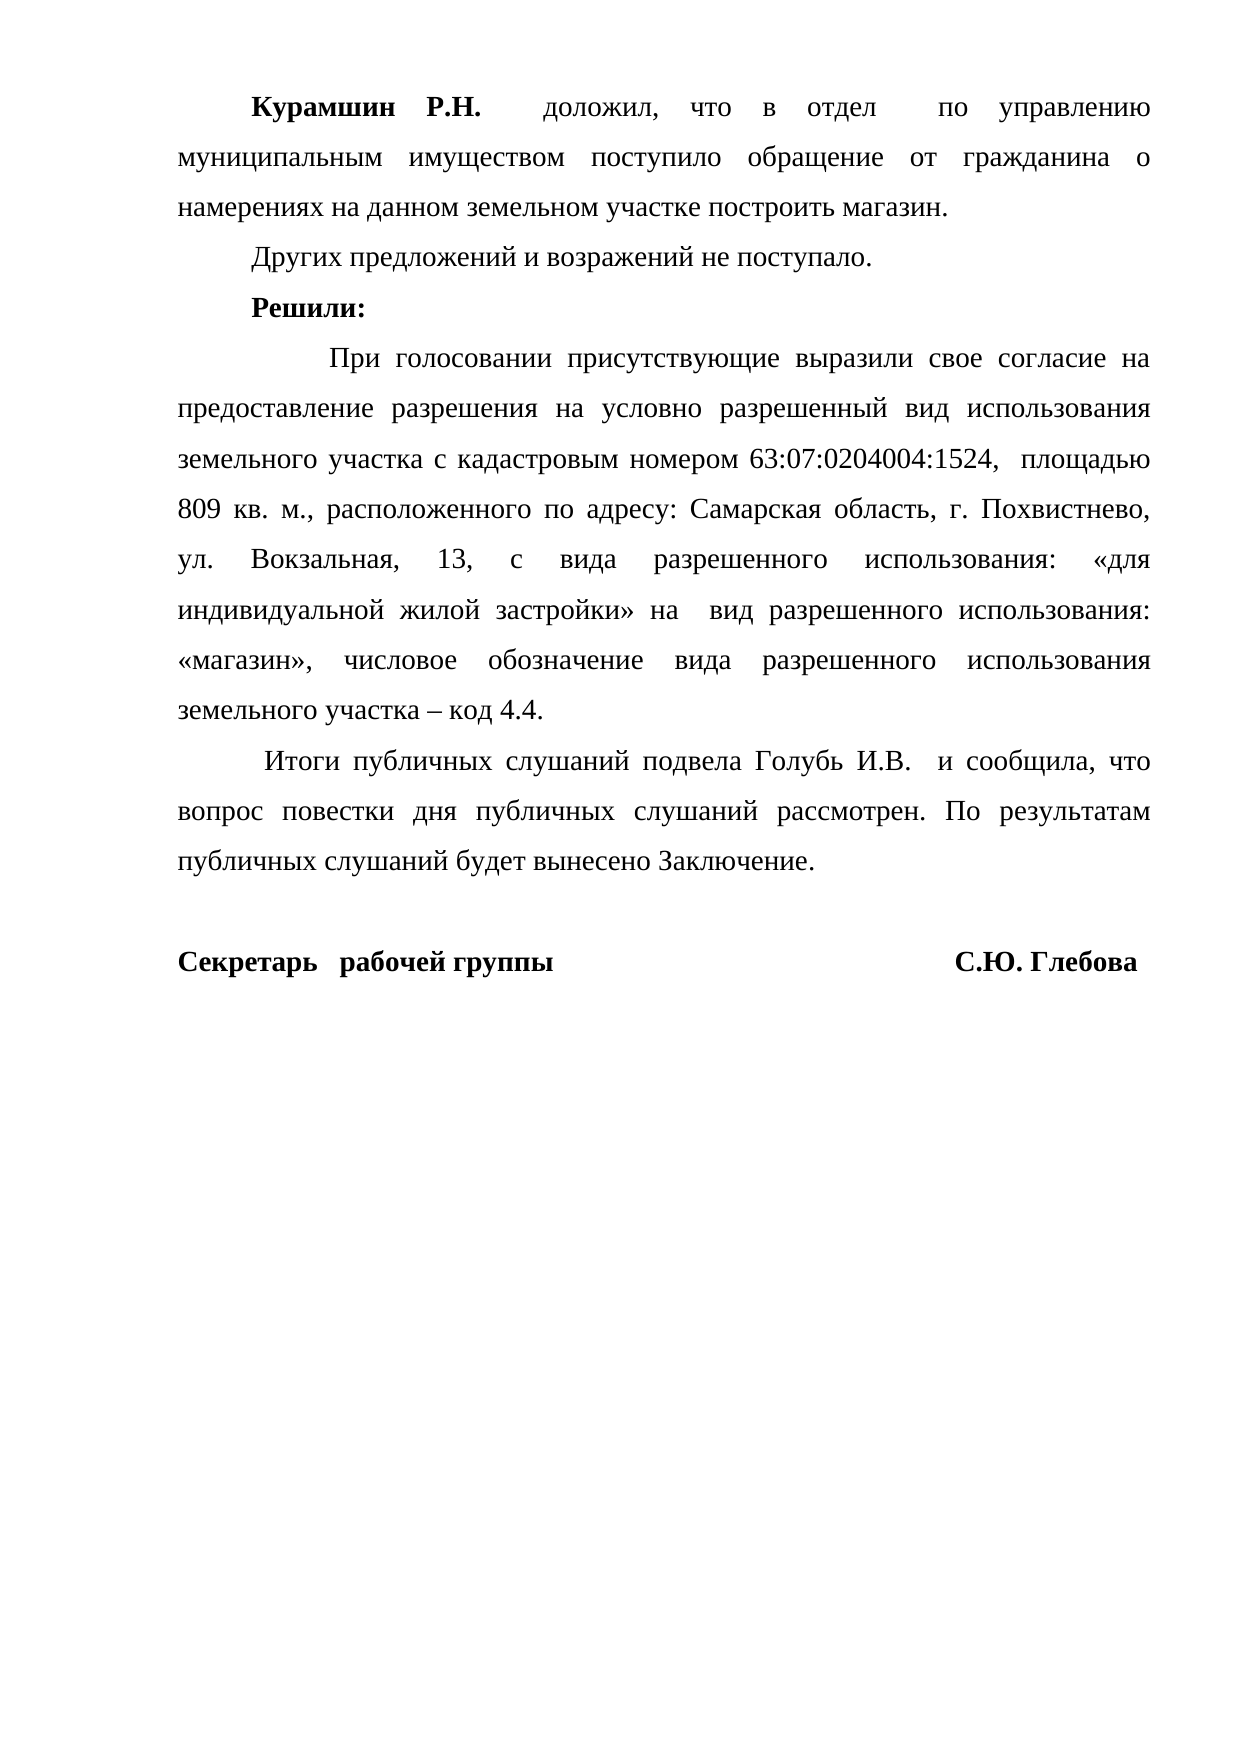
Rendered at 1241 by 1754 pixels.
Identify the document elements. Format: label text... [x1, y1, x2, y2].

text Других предложений и возражений не поступало. [177, 239, 1152, 273]
text Итоги публичных слушаний подвела Голубь И.В. и сообщила, что вопрос повестки дня публичных слушаний рассмотрен. По результатам публичных слушаний будет вынесено Заключение. [177, 743, 1152, 877]
text При голосовании присутствующие выразили свое согласие на предоставление разрешения на условно разрешенный вид использования земельного участка с кадастровым номером 63:07:0204004:1524, площадью 809 кв. м., расположенного по адресу: Самарская область, г. Похвистнево, ул. Вокзальная, 13, с вида разрешенного использования: «для индивидуальной жилой застройки» на вид разрешенного использования: «магазин», числовое обозначение вида разрешенного использования земельного участка – код 4.4. [177, 340, 1152, 726]
text Решили: [177, 290, 1152, 323]
text Курамшин Р.Н. доложил, что в отдел по управлению муниципальным имуществом поступило обращение от гражданина о намерениях на данном земельном участке построить магазин. [177, 89, 1152, 223]
text Секретарь рабочей группы С.Ю. Глебова [177, 944, 1152, 977]
